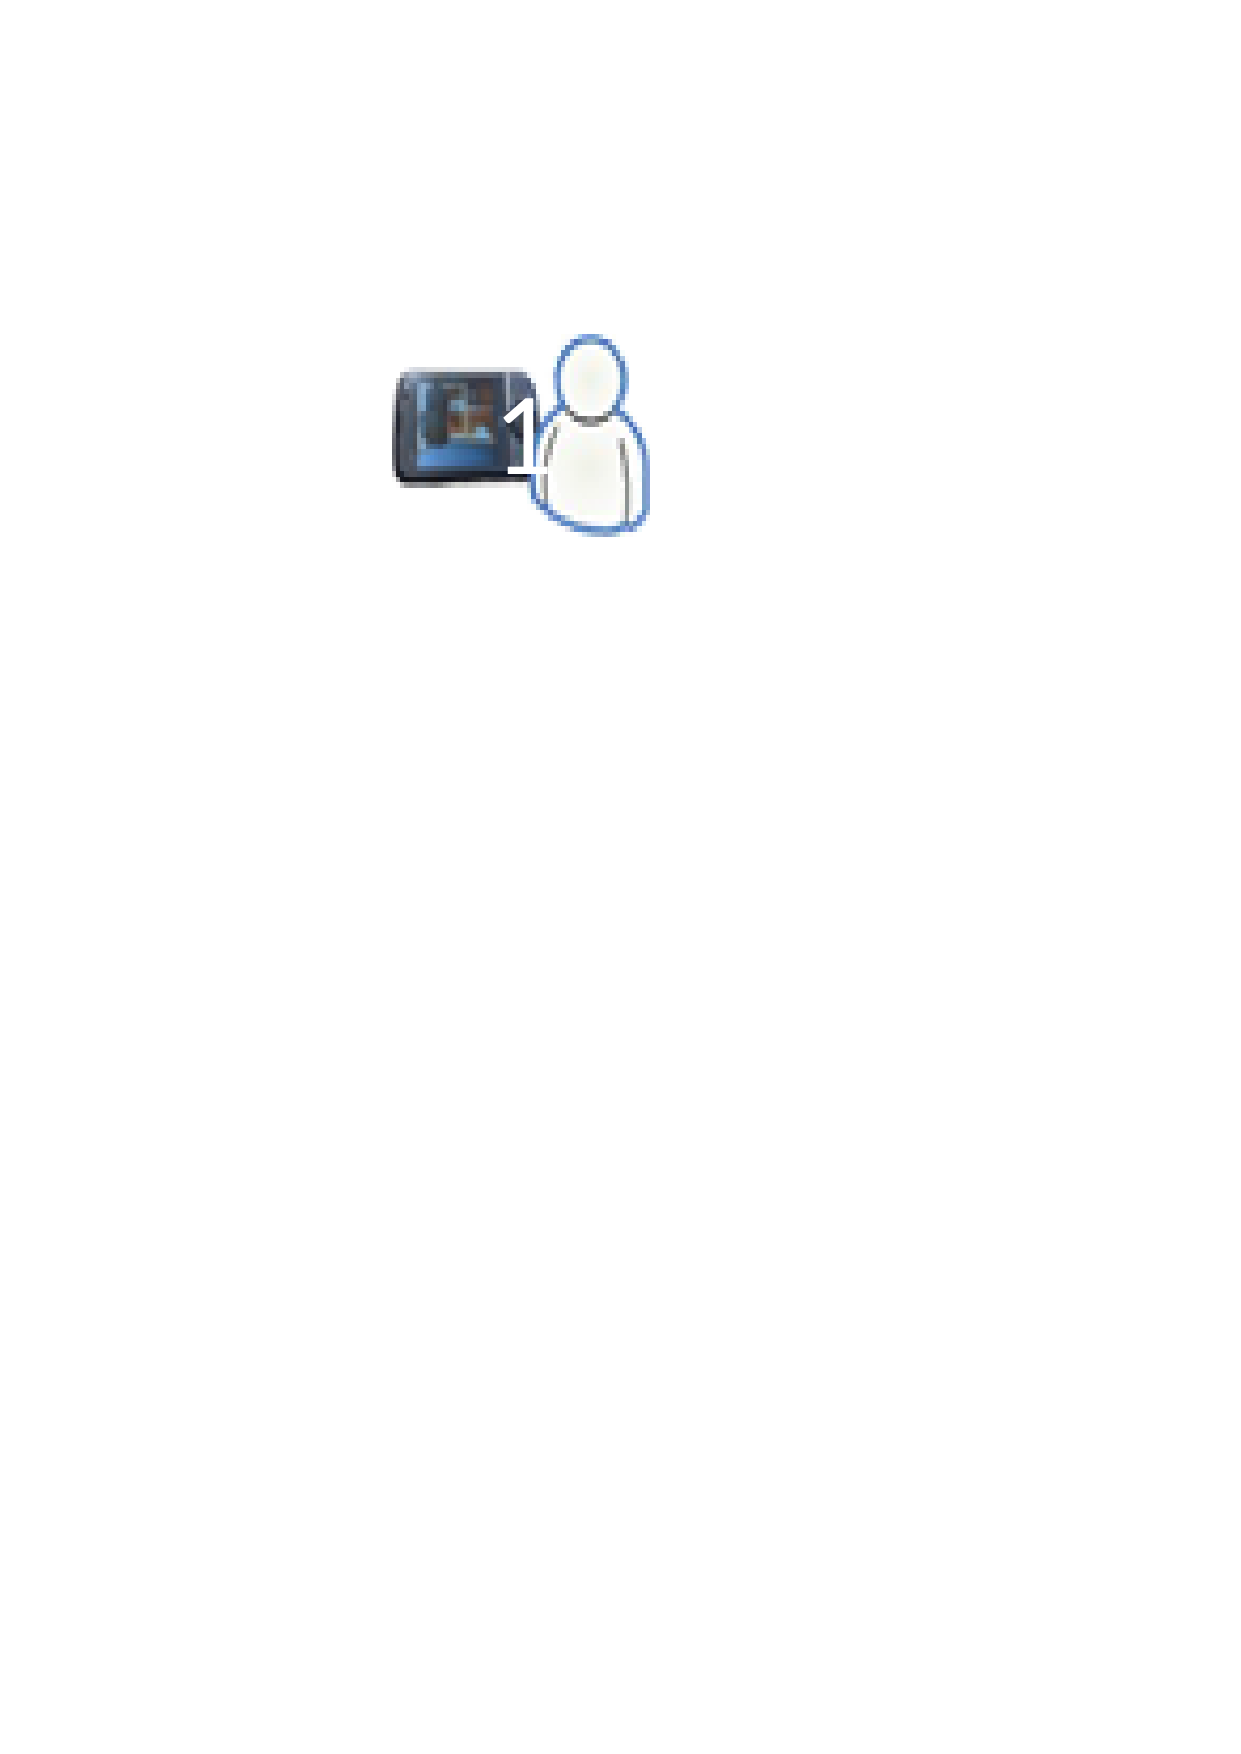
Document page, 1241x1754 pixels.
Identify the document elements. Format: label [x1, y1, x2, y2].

picture [392, 333, 655, 539]
